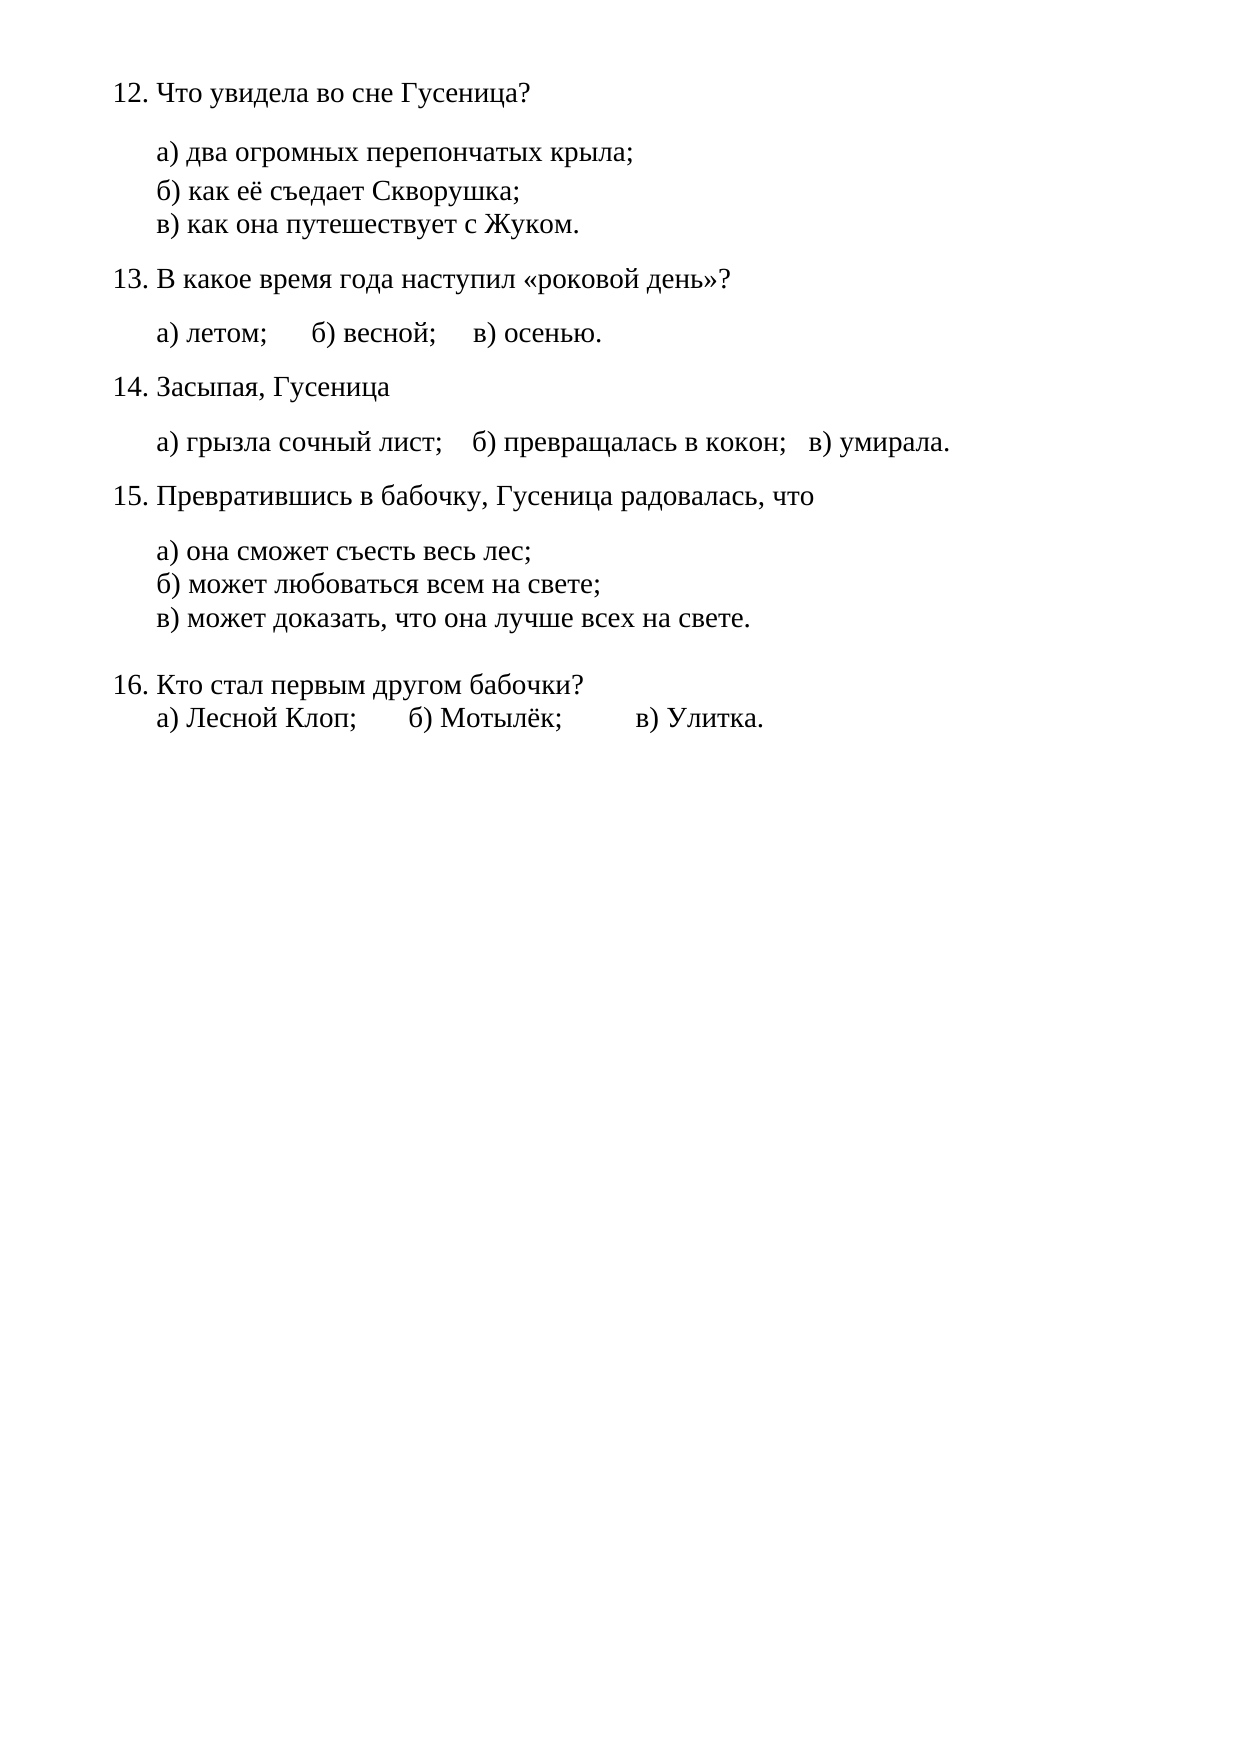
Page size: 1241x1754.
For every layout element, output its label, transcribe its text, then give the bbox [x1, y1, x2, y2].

text в) может доказать, что она лучше всех на свете. [112, 600, 1165, 633]
text в) как она путешествует с Жуком. [112, 206, 1165, 240]
text б) может любоваться всем на свете; [112, 566, 1165, 600]
text а) два огромных перепончатых крыла; [112, 134, 1165, 168]
text 15. Превратившись в бабочку, Гусеница радовалась, что [112, 478, 1165, 512]
text а) Лесной Клоп; б) Мотылёк; в) Улитка. [112, 700, 1165, 734]
text 14. Засыпая, Гусеница [112, 369, 1165, 403]
text а) грызла сочный лист; б) превращалась в кокон; в) умирала. [112, 424, 1165, 457]
text 13. В какое время года наступил «роковой день»? [112, 261, 1165, 294]
text а) летом; б) весной; в) осенью. [112, 315, 1165, 349]
text 12. Что увидела во сне Гусеница? [112, 75, 1165, 108]
text б) как её съедает Скворушка; [112, 173, 1165, 206]
text 16. Кто стал первым другом бабочки? [112, 667, 1165, 700]
text а) она сможет съесть весь лес; [112, 533, 1165, 566]
